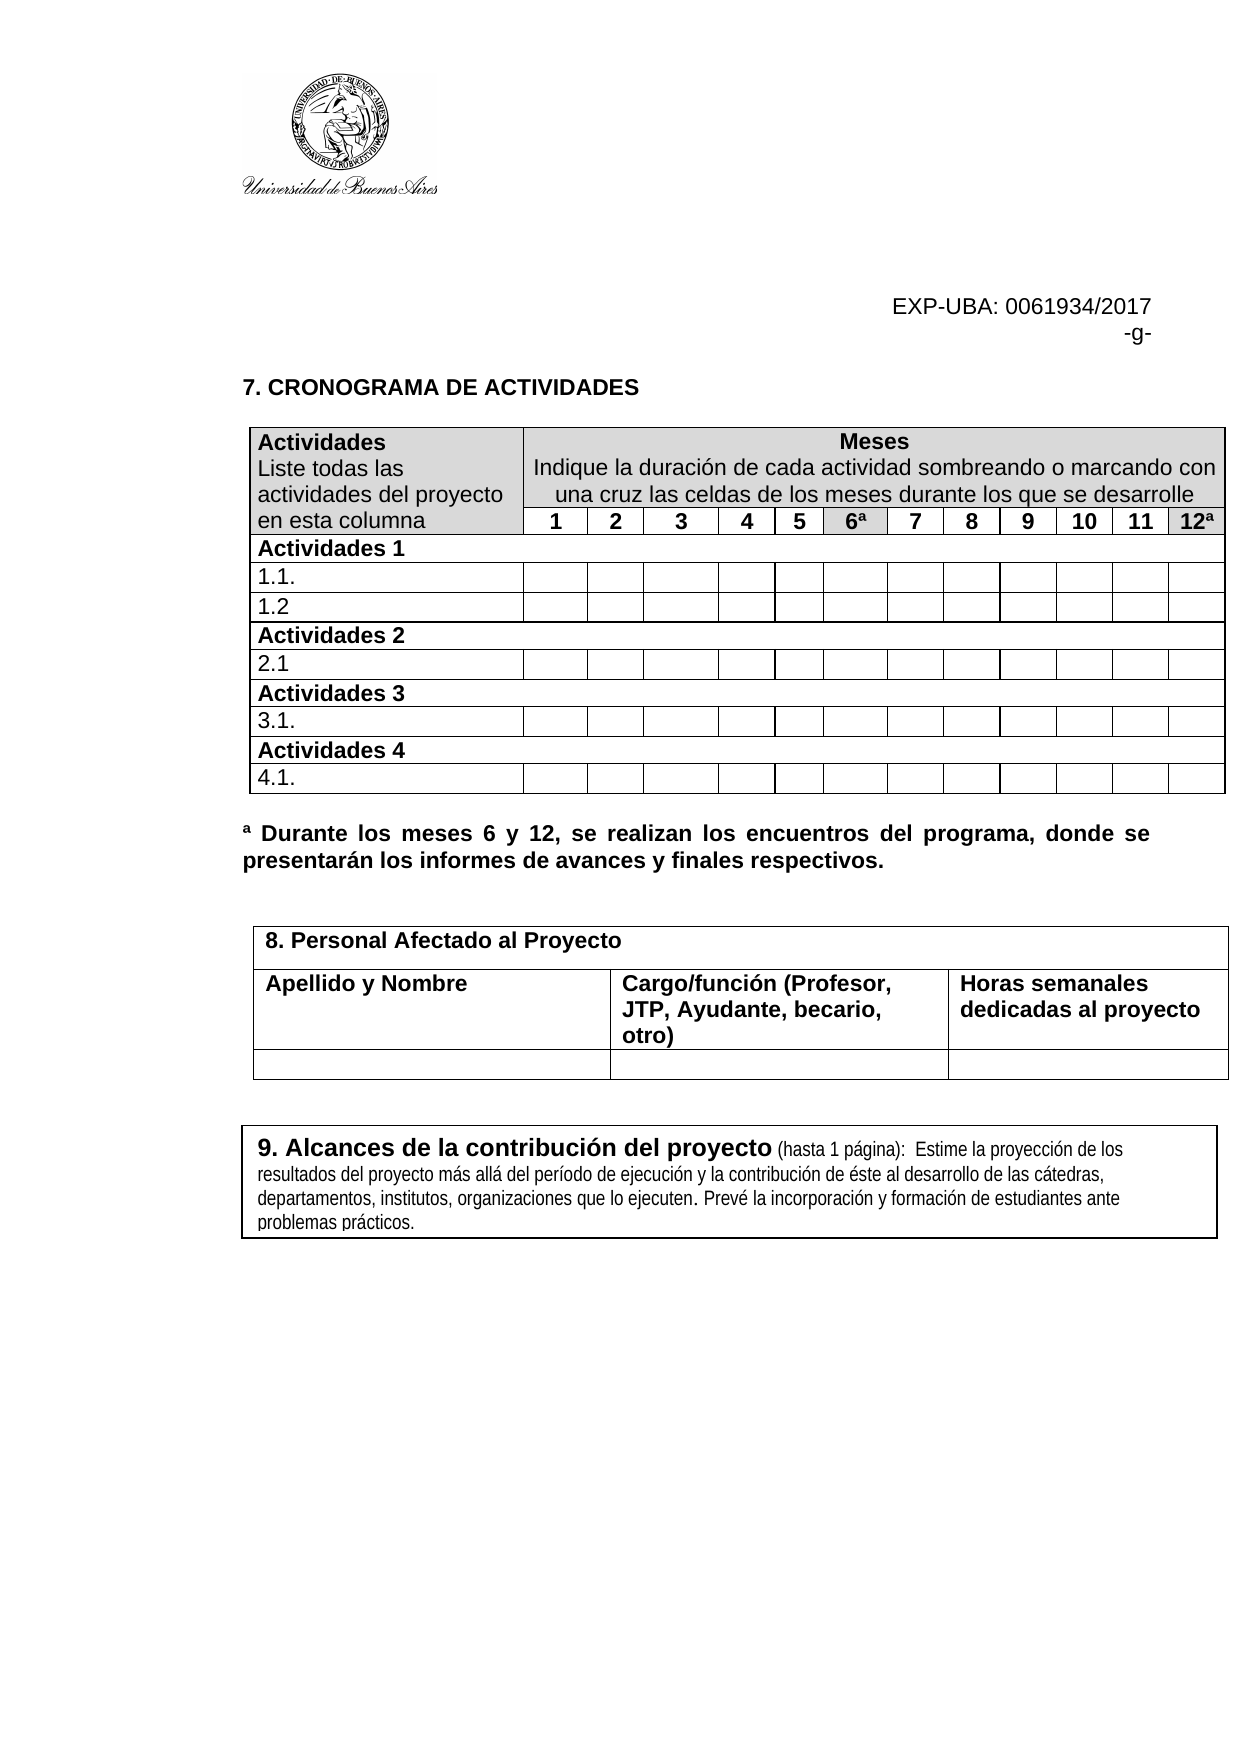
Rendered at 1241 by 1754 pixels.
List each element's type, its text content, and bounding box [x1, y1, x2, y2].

table_cell [1001, 650, 1056, 678]
table_cell [588, 563, 643, 592]
table_cell [1169, 707, 1224, 736]
table_cell 1 [524, 508, 587, 534]
table_cell [888, 764, 943, 793]
table_cell 4.1. [251, 764, 523, 793]
table_cell 4 [719, 508, 774, 534]
table_cell [776, 563, 823, 592]
table_cell [524, 707, 587, 736]
table_cell 7 [888, 508, 943, 534]
table_cell Actividades 2 [251, 623, 1224, 649]
table_header Actividades Liste todas las actividades del proyecto en esta columna [251, 428, 523, 534]
table_cell [588, 593, 643, 621]
table_cell 10 [1057, 508, 1112, 534]
table_cell [776, 764, 823, 793]
table_cell [949, 1050, 1228, 1078]
table_cell 9 [1001, 508, 1056, 534]
table_cell 1.2 [251, 593, 523, 621]
table_cell [588, 764, 643, 793]
text 7. CRONOGRAMA DE ACTIVIDADES [242, 374, 1152, 401]
table_cell [944, 650, 999, 678]
table_cell [719, 563, 774, 592]
table_cell [611, 1050, 948, 1078]
table_cell [944, 563, 999, 592]
table_cell 2 [588, 508, 643, 534]
table_cell [824, 707, 887, 736]
table_cell [644, 764, 718, 793]
table_cell [524, 650, 587, 678]
table_cell Horas semanales dedicadas al proyecto [949, 970, 1228, 1049]
table_cell Actividades 3 [251, 680, 1224, 706]
table_cell [1169, 650, 1224, 678]
text EXP-UBA: 0061934/2017 -g- [317, 293, 1152, 345]
picture [242, 73, 438, 194]
table_cell [1113, 650, 1168, 678]
table_cell [644, 563, 718, 592]
table_cell [1001, 563, 1056, 592]
table_header Meses Indique la duración de cada actividad sombreando o marcando con una cruz las celdas de los meses durante los que se desarrolle [524, 428, 1224, 507]
table_cell [824, 764, 887, 793]
table_cell [888, 707, 943, 736]
table_cell [776, 650, 823, 678]
table_header 8. Personal Afectado al Proyecto [254, 927, 1228, 969]
table_cell [1113, 563, 1168, 592]
table_cell Cargo/función (Profesor, JTP, Ayudante, becario, otro) [611, 970, 948, 1049]
table_cell [1169, 764, 1224, 793]
table_cell 5 [776, 508, 823, 534]
table_cell [1113, 593, 1168, 621]
text ª Durante los meses 6 y 12, se realizan los encuentros del programa, donde se presentarán los informes de avances y finales respectivos. [242, 820, 1152, 873]
table_cell [719, 764, 774, 793]
table_cell [588, 707, 643, 736]
table_cell [1001, 764, 1056, 793]
table_cell [719, 593, 774, 621]
table_cell Actividades 4 [251, 737, 1224, 763]
table_cell [944, 764, 999, 793]
table_cell [944, 593, 999, 621]
table_cell Apellido y Nombre [254, 970, 610, 1049]
table_cell [888, 563, 943, 592]
table_cell [1113, 707, 1168, 736]
table_cell [524, 593, 587, 621]
table_cell [644, 650, 718, 678]
table_cell [824, 593, 887, 621]
table_cell [1169, 593, 1224, 621]
table_cell [1057, 707, 1112, 736]
table_cell [824, 563, 887, 592]
table_cell [888, 593, 943, 621]
table_cell [1001, 593, 1056, 621]
table_cell Actividades 1 [251, 535, 1224, 562]
table_cell [776, 593, 823, 621]
table_cell 2.1 [251, 650, 523, 678]
table_cell [824, 650, 887, 678]
table_cell 3 [644, 508, 718, 534]
table_cell 8 [944, 508, 999, 534]
table_cell [644, 707, 718, 736]
table_cell [524, 764, 587, 793]
table_cell [1169, 563, 1224, 592]
table_cell [719, 707, 774, 736]
table_cell 11 [1113, 508, 1168, 534]
table_cell [1057, 593, 1112, 621]
table_cell [719, 650, 774, 678]
table_cell [1057, 764, 1112, 793]
table_cell [1113, 764, 1168, 793]
table_cell [1057, 563, 1112, 592]
table_cell [1001, 707, 1056, 736]
table_cell [776, 707, 823, 736]
table_cell [644, 593, 718, 621]
table_cell 3.1. [251, 707, 523, 736]
table_cell 6ª [824, 508, 887, 534]
table_cell 12ª [1169, 508, 1224, 534]
table_cell [254, 1050, 610, 1078]
table_cell [1057, 650, 1112, 678]
table_cell [524, 563, 587, 592]
table_cell 1.1. [251, 563, 523, 592]
table_cell [588, 650, 643, 678]
table_cell [944, 707, 999, 736]
table_cell [888, 650, 943, 678]
